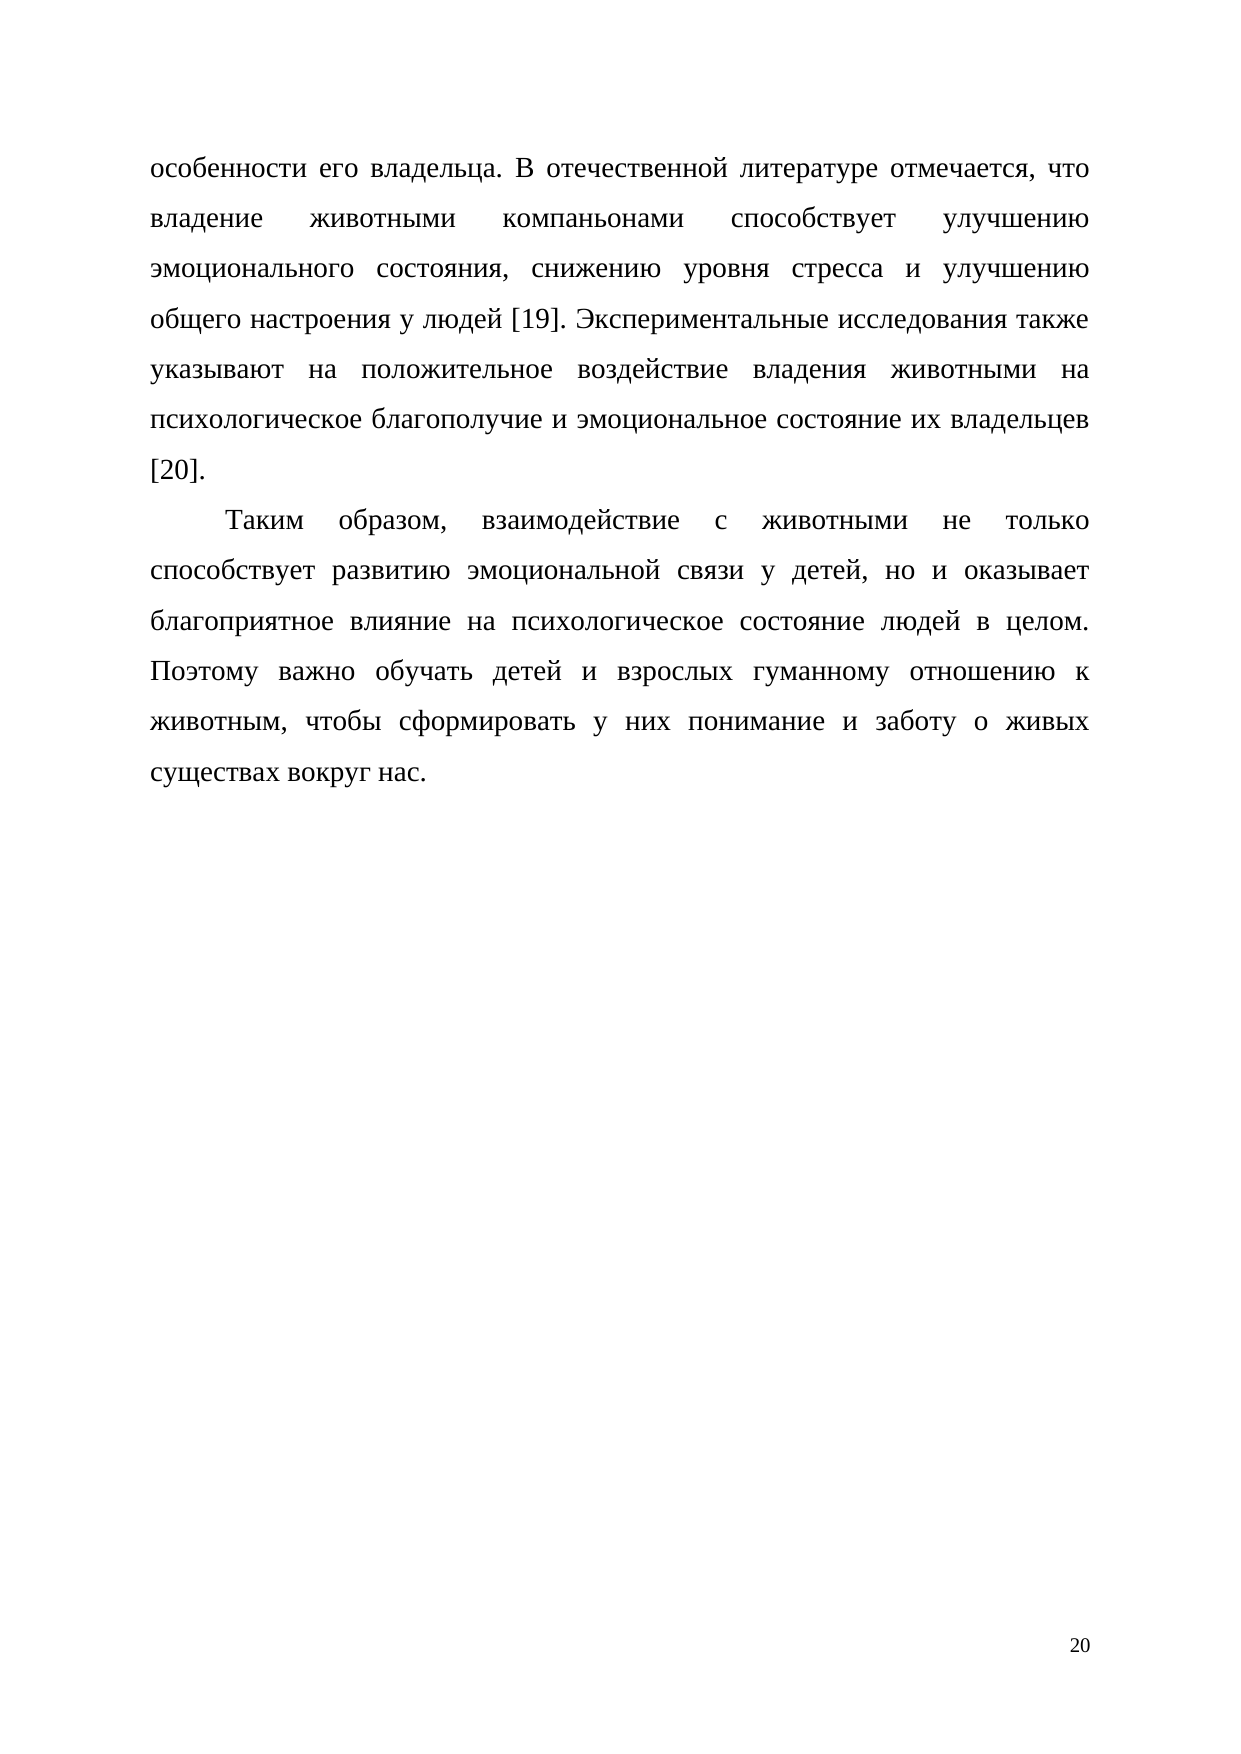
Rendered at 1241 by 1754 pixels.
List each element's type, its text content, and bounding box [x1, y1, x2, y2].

text Таким образом, взаимодействие с животными не только способствует развитию эмоциональной связи у детей, но и оказывает благоприятное влияние на психологическое состояние людей в целом. Поэтому важно обучать детей и взрослых гуманному отношению к животным, чтобы сформировать у них понимание и заботу о живых существах вокруг нас. [150, 502, 1090, 787]
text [150, 150, 1090, 485]
